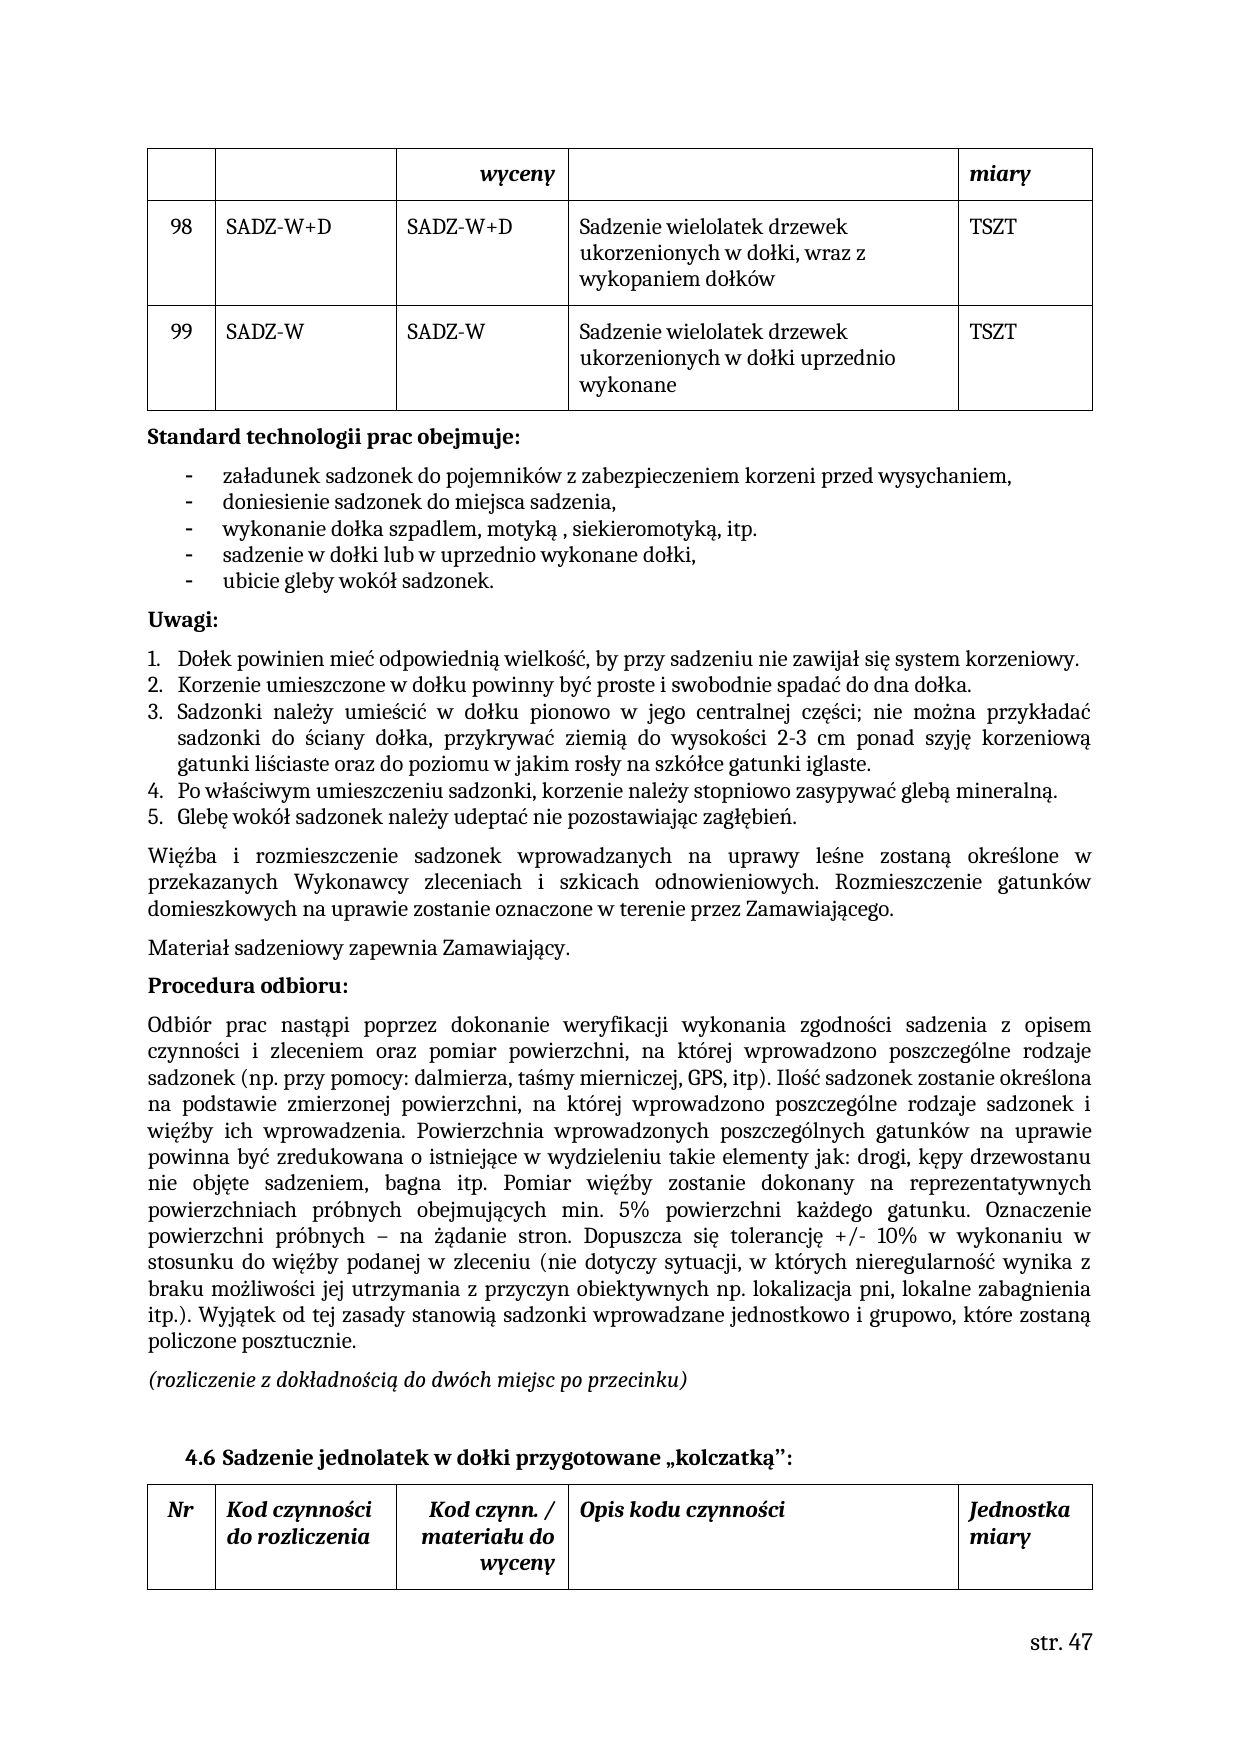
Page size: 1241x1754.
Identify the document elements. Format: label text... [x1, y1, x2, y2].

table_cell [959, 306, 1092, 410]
text Materiał sadzeniowy zapewnia Zamawiający. [148, 934, 1093, 961]
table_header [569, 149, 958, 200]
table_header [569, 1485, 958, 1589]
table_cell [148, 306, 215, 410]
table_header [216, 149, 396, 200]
list Glebę wokół sadzonek należy udeptać nie pozostawiając zagłębień. [148, 804, 1093, 830]
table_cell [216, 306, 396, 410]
list Dołek powinien mieć odpowiednią wielkość, by przy sadzeniu nie zawijał się system korzeniowy. [148, 646, 1093, 672]
text (rozliczenie z dokładnością do dwóch miejsc po przecinku) [148, 1367, 1093, 1393]
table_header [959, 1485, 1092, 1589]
list wykonanie dołka szpadlem, motyką , siekieromotyką, itp. [185, 515, 1093, 542]
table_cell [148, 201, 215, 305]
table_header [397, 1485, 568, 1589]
text Więźba i rozmieszczenie sadzonek wprowadzanych na uprawy leśne zostaną określone w przekazanych Wykonawcy zleceniach i szkicach odnowieniowych. Rozmieszczenie gatunków domieszkowych na uprawie zostanie oznaczone w terenie przez Zamawiającego. [148, 843, 1093, 922]
list Korzenie umieszczone w dołku powinny być proste i swobodnie spadać do dna dołka. [148, 672, 1093, 698]
list doniesienie sadzonek do miejsca sadzenia, [185, 489, 1093, 515]
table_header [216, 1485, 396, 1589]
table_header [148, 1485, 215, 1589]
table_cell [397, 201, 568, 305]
list Sadzonki należy umieścić w dołku pionowo w jego centralnej części; nie można przykładać sadzonki do ściany dołka, przykrywać ziemią do wysokości 2-3 cm ponad szyję korzeniową gatunki liściaste oraz do poziomu w jakim rosły na szkółce gatunki iglaste. [148, 698, 1093, 777]
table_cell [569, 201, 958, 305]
list ubicie gleby wokół sadzonek. [185, 568, 1093, 594]
text Uwagi: [148, 607, 1093, 633]
list Po właściwym umieszczeniu sadzonki, korzenie należy stopniowo zasypywać glebą mineralną. [148, 777, 1093, 804]
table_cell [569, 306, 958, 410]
list sadzenie w dołki lub w uprzednio wykonane dołki, [185, 542, 1093, 568]
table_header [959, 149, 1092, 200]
text Procedura odbioru: [148, 973, 1093, 999]
text Odbiór prac nastąpi poprzez dokonanie weryfikacji wykonania zgodności sadzenia z opisem czynności i zleceniem oraz pomiar powierzchni, na której wprowadzono poszczególne rodzaje sadzonek (np. przy pomocy: dalmierza, taśmy mierniczej, GPS, itp). Ilość sadzonek zostanie określona na podstawie zmierzonej powierzchni, na której wprowadzono poszczególne rodzaje sadzonek i więźby ich wprowadzenia. Powierzchnia wprowadzonych poszczególnych gatunków na uprawie powinna być zredukowana o istniejące w wydzieleniu takie elementy jak: drogi, kępy drzewostanu nie objęte sadzeniem, bagna itp. Pomiar więźby zostanie dokonany na reprezentatywnych powierzchniach próbnych obejmujących min. 5% powierzchni każdego gatunku. Oznaczenie powierzchni próbnych – na żądanie stron. Dopuszcza się tolerancję +/- 10% w wykonaniu w stosunku do więźby podanej w zleceniu (nie dotyczy sytuacji, w których nieregularność wynika z braku możliwości jej utrzymania z przyczyn obiektywnych np. lokalizacja pni, lokalne zabagnienia itp.). Wyjątek od tej zasady stanowią sadzonki wprowadzane jednostkowo i grupowo, które zostaną policzone posztucznie. [148, 1012, 1093, 1354]
list załadunek sadzonek do pojemników z zabezpieczeniem korzeni przed wysychaniem, [185, 463, 1093, 489]
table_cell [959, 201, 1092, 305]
text Standard technologii prac obejmuje: [148, 424, 1093, 450]
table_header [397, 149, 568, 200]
list Sadzenie jednolatek w dołki przygotowane „kolczatką’’: [185, 1445, 1093, 1471]
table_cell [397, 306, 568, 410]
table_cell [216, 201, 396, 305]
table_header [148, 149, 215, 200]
